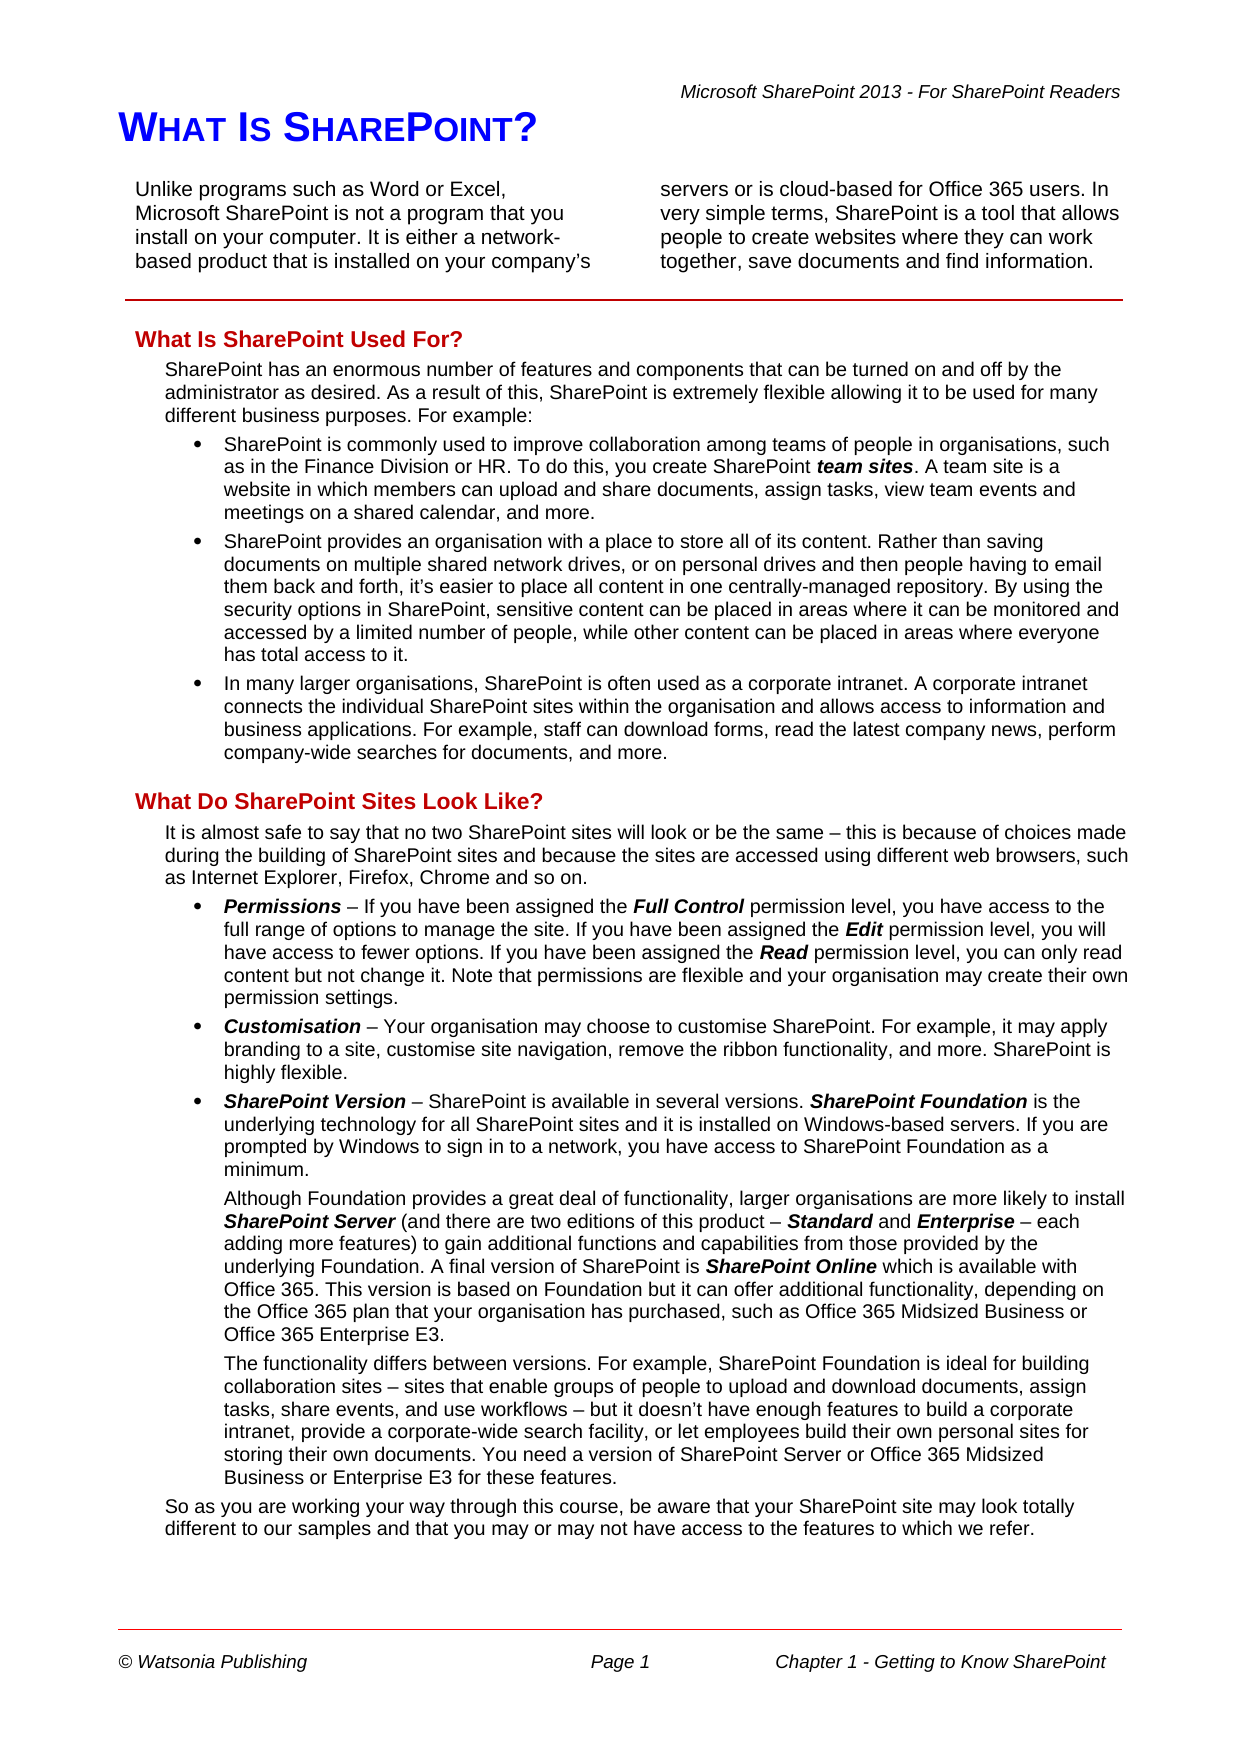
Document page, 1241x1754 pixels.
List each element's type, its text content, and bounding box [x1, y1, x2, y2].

subtitle What Is SharePoint? [118, 103, 1122, 151]
